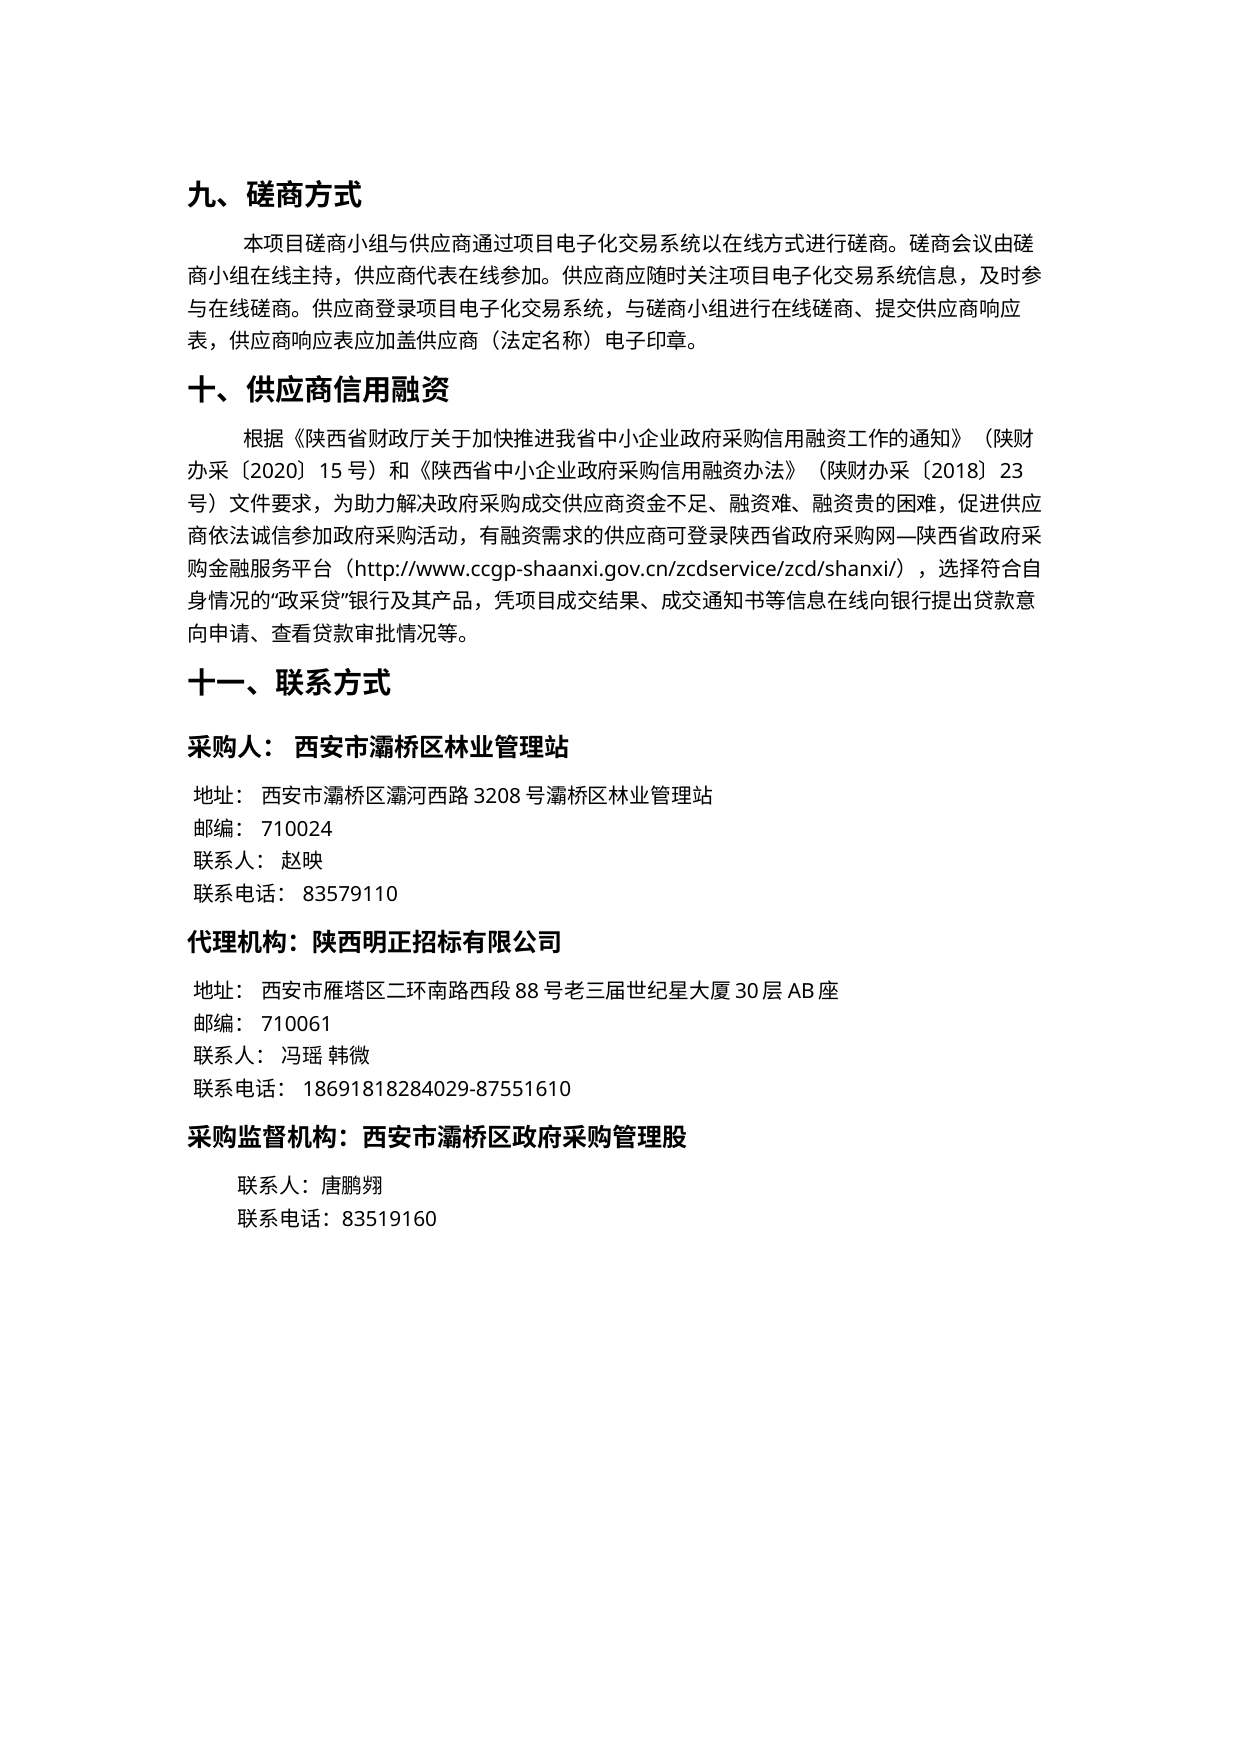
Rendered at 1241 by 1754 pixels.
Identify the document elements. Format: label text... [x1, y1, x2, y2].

text 根据《陕西省财政厅关于加快推进我省中小企业政府采购信用融资工作的通知》（陕财办采〔2020〕15 号）和《陕西省中小企业政府采购信用融资办法》（陕财办采〔2018〕23 号）文件要求，为助力解决政府采购成交供应商资金不足、融资难、融资贵的困难，促进供应商依法诚信参加政府采购活动，有融资需求的供应商可登录陕西省政府采购网—陕西省政府采购金融服务平台（http://www.ccgp-shaanxi.gov.cn/zcdservice/zcd/shanxi/），选择符合自身情况的“政采贷”银行及其产品，凭项目成交结果、成交通知书等信息在线向银行提出贷款意向申请、查看贷款审批情况等。 [187, 422, 1053, 649]
text 代理机构：陕西明正招标有限公司 [187, 909, 1053, 974]
text 联系人： 冯瑶 韩微 [187, 1039, 1053, 1072]
text 九、磋商方式 [187, 162, 1053, 227]
text 联系电话： 18691818284029-87551610 [187, 1072, 1053, 1104]
text 联系电话： 83579110 [187, 877, 1053, 909]
text 采购人： 西安市灞桥区林业管理站 [187, 714, 1053, 779]
text 联系电话：83519160 [187, 1202, 1053, 1234]
text 联系人： 赵映 [187, 844, 1053, 877]
text 十、供应商信用融资 [187, 357, 1053, 422]
text 本项目磋商小组与供应商通过项目电子化交易系统以在线方式进行磋商。磋商会议由磋商小组在线主持，供应商代表在线参加。供应商应随时关注项目电子化交易系统信息，及时参与在线磋商。供应商登录项目电子化交易系统，与磋商小组进行在线磋商、提交供应商响应表，供应商响应表应加盖供应商（法定名称）电子印章。 [187, 227, 1053, 357]
text 地址： 西安市灞桥区灞河西路3208号灞桥区林业管理站 [187, 779, 1053, 812]
text 采购监督机构：西安市灞桥区政府采购管理股 [187, 1104, 1053, 1169]
text 联系人：唐鹏翙 [187, 1169, 1053, 1202]
text 邮编： 710024 [187, 812, 1053, 844]
text 十一、联系方式 [187, 649, 1053, 714]
text 地址： 西安市雁塔区二环南路西段88号老三届世纪星大厦30层AB座 [187, 974, 1053, 1007]
text 邮编： 710061 [187, 1007, 1053, 1039]
